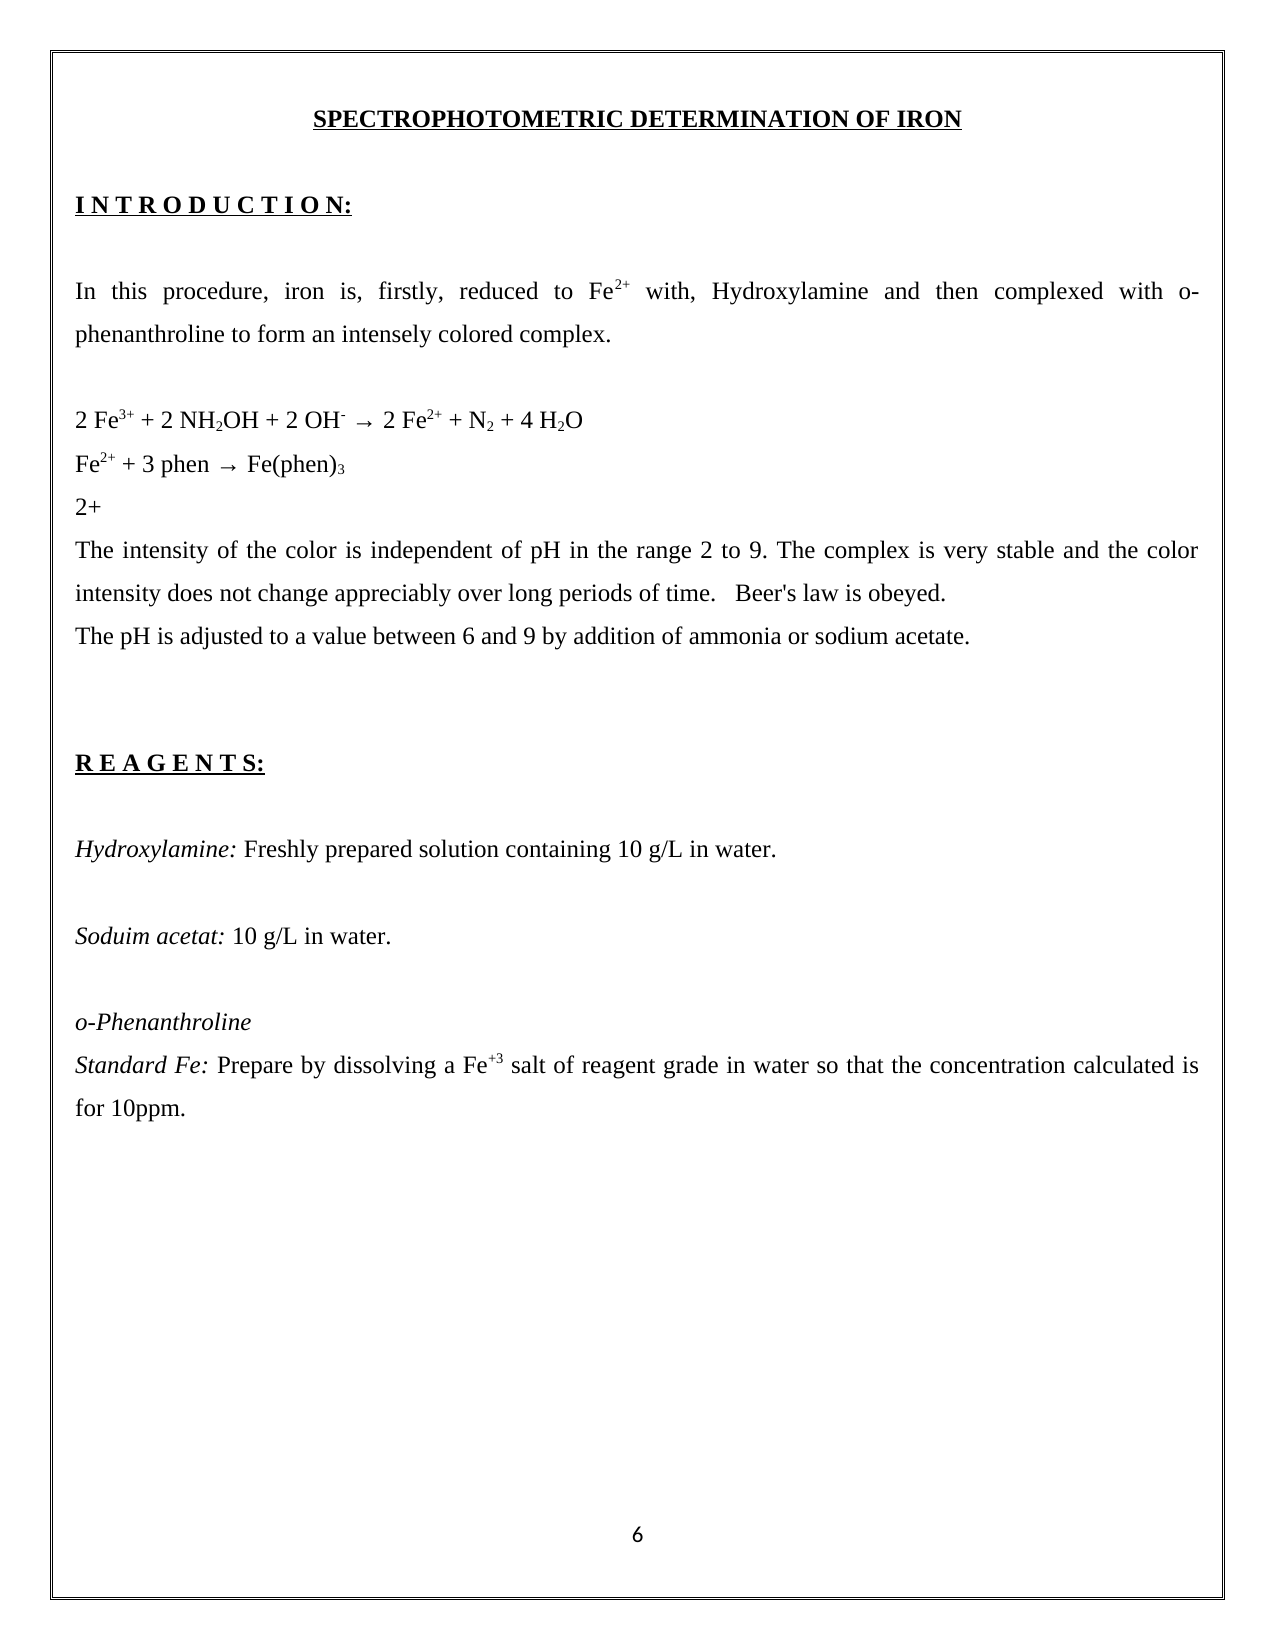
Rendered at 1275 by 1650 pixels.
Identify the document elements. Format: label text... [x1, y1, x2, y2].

text I N T R O D U C T I O N: [75, 190, 1200, 219]
text SPECTROPHOTOMETRIC DETERMINATION OF IRON [75, 104, 1200, 132]
text Standard Fe: Prepare by dissolving a Fe+3 salt of reagent grade in water so that the concentration calculated is for 10ppm. [75, 1050, 1200, 1122]
text Soduim acetat: 10 g/L in water. [75, 921, 1200, 949]
text Hydroxylamine: Freshly prepared solution containing 10 g/L in water. [75, 834, 1200, 863]
text R E A G E N T S: [75, 748, 1200, 777]
text The pH is adjusted to a value between 6 and 9 by addition of ammonia or sodium acetate. [75, 621, 1200, 650]
text 2+ [75, 492, 1200, 521]
text The intensity of the color is independent of pH in the range 2 to 9. The complex is very stable and the color intensity does not change appreciably over long periods of time. Beer's law is obeyed. [75, 535, 1200, 607]
text In this procedure, iron is, firstly, reduced to Fe2+ with, Hydroxylamine and then complexed with o-phenanthroline to form an intensely colored complex. [75, 276, 1200, 348]
text Fe2+ + 3 phen → Fe(phen)3 [75, 449, 1200, 477]
text o-Phenanthroline [75, 1007, 1200, 1036]
text 2 Fe3+ + 2 NH2OH + 2 OH- → 2 Fe2+ + N2 + 4 H2O [75, 406, 1200, 434]
